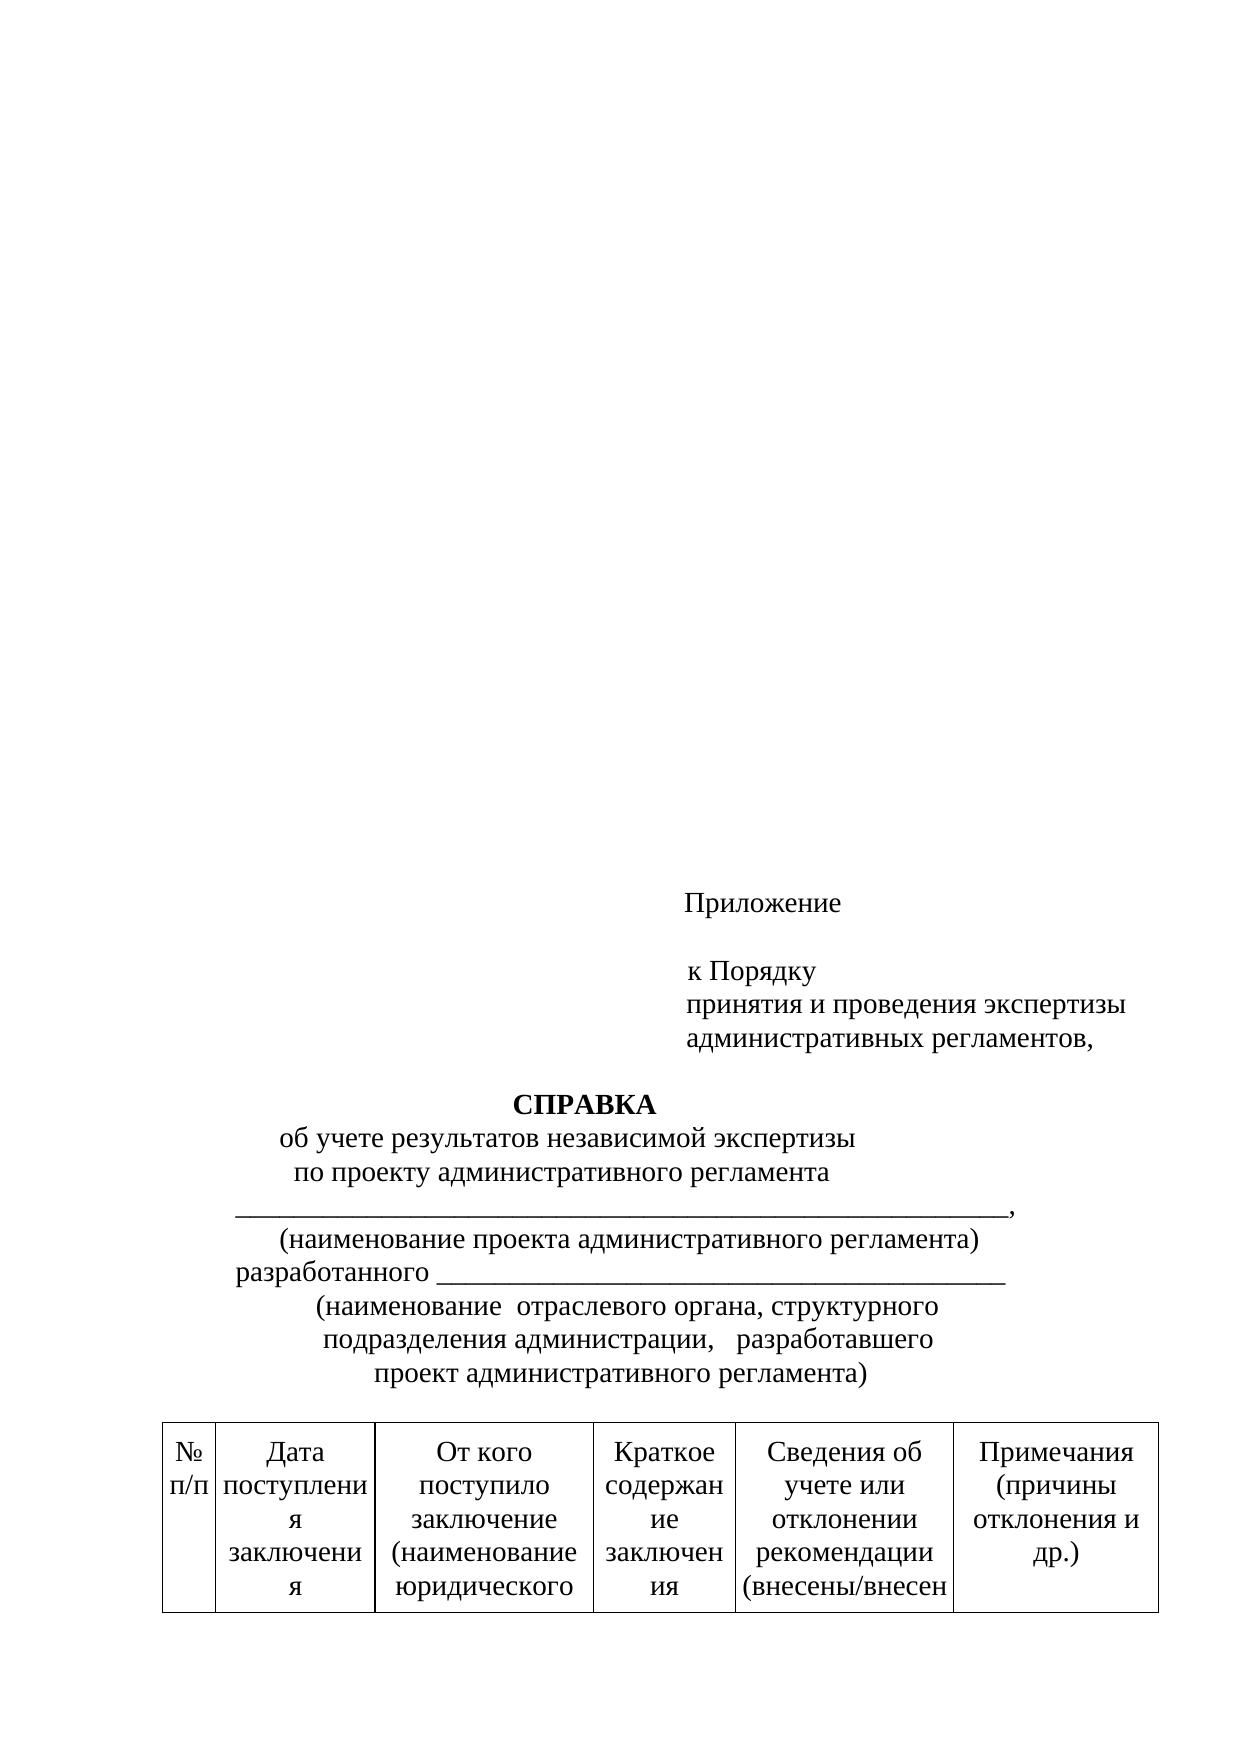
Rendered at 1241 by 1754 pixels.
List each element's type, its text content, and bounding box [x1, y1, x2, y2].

text административных регламентов, [679, 1020, 1152, 1053]
text принятия и проведения экспертизы [679, 986, 1152, 1020]
table_header № п/п [163, 1423, 215, 1612]
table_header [954, 1423, 1158, 1612]
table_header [376, 1423, 593, 1612]
text СПРАВКА [162, 1087, 1152, 1120]
text об учете результатов независимой экспертизы [162, 1120, 1152, 1154]
text (наименование проекта административного регламента) [162, 1221, 1152, 1254]
text к Порядку [162, 953, 1152, 986]
text _____________________________________________________, [162, 1187, 1152, 1221]
text Приложение [162, 886, 1152, 919]
text подразделения администрации, разработавшего [162, 1322, 1152, 1355]
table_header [736, 1423, 953, 1612]
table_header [594, 1423, 735, 1612]
text проект административного регламента) [162, 1355, 1152, 1389]
text (наименование отраслевого органа, структурного [162, 1288, 1152, 1322]
text разработанного _______________________________________ [162, 1254, 1152, 1288]
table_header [216, 1423, 374, 1612]
text по проекту административного регламента [162, 1154, 1152, 1187]
